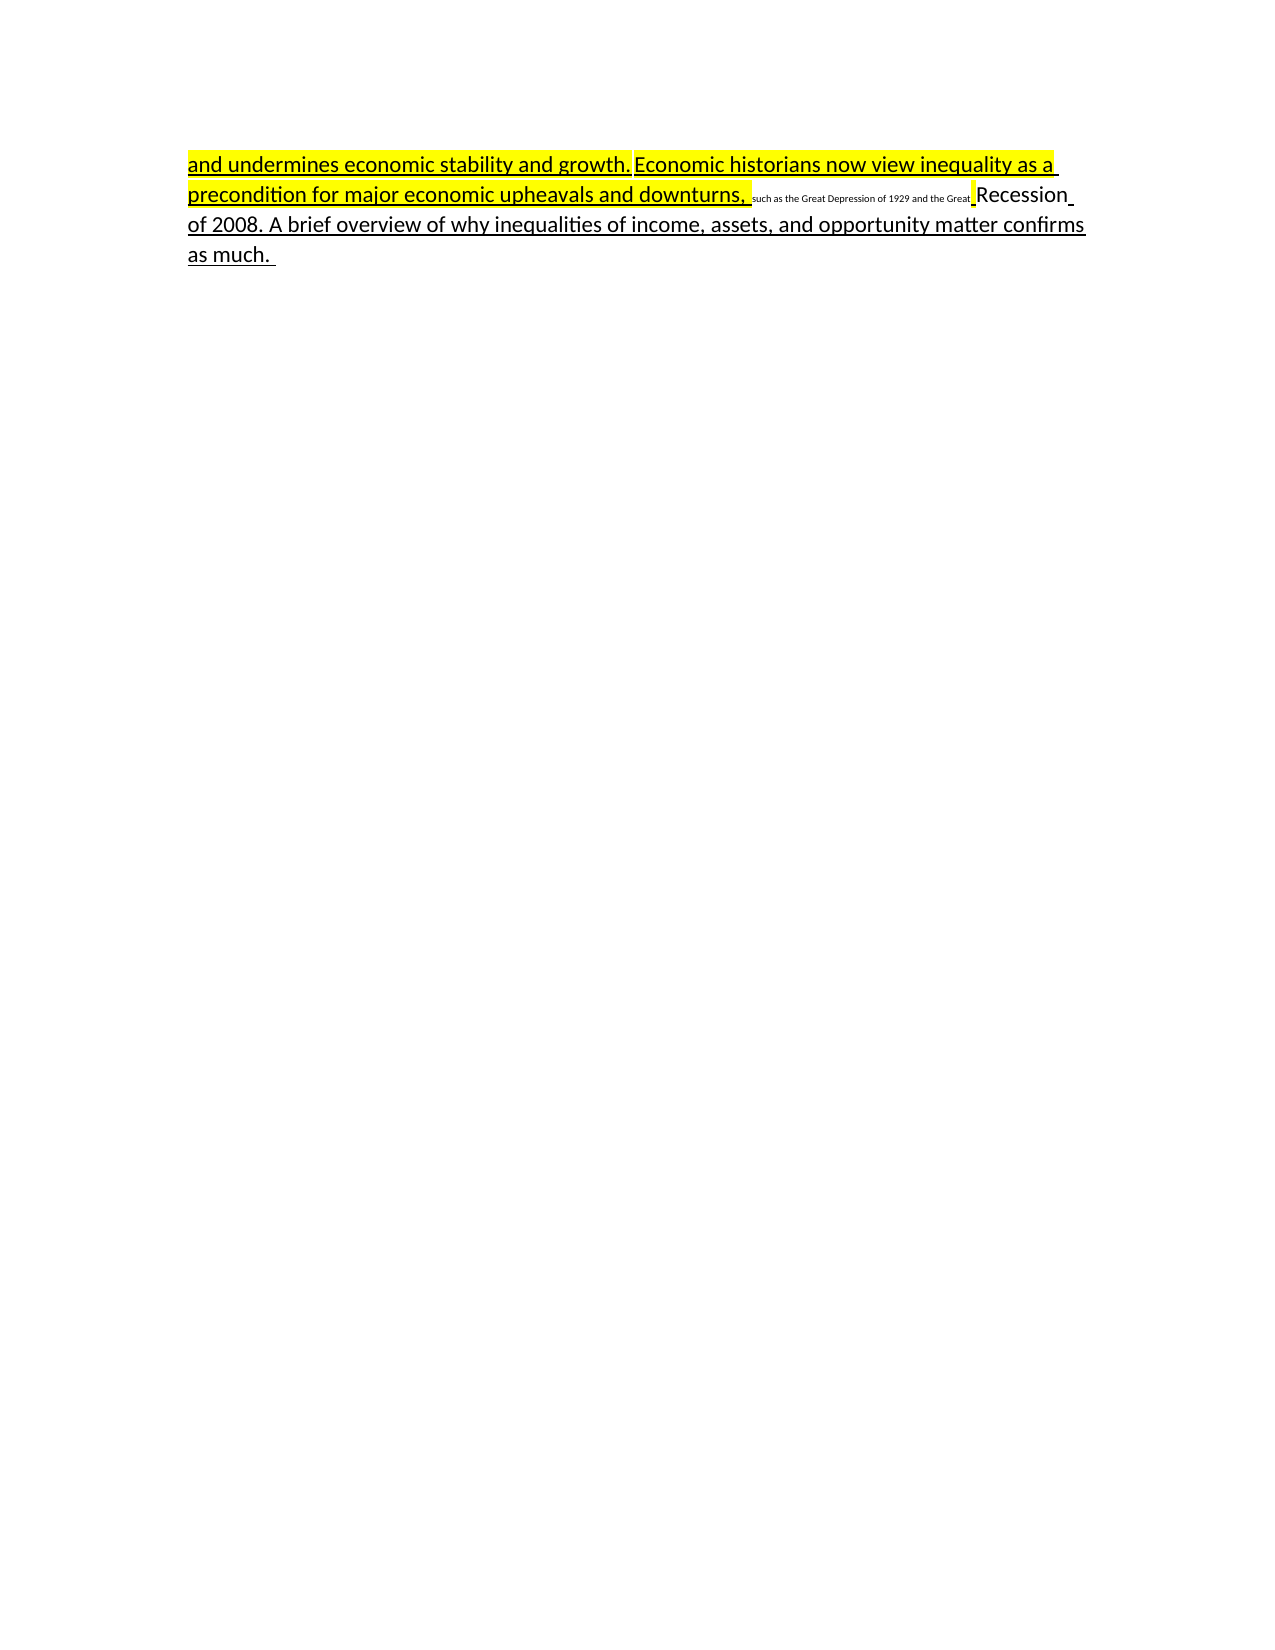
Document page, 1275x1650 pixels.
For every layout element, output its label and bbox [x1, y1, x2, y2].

text [187, 150, 1087, 269]
